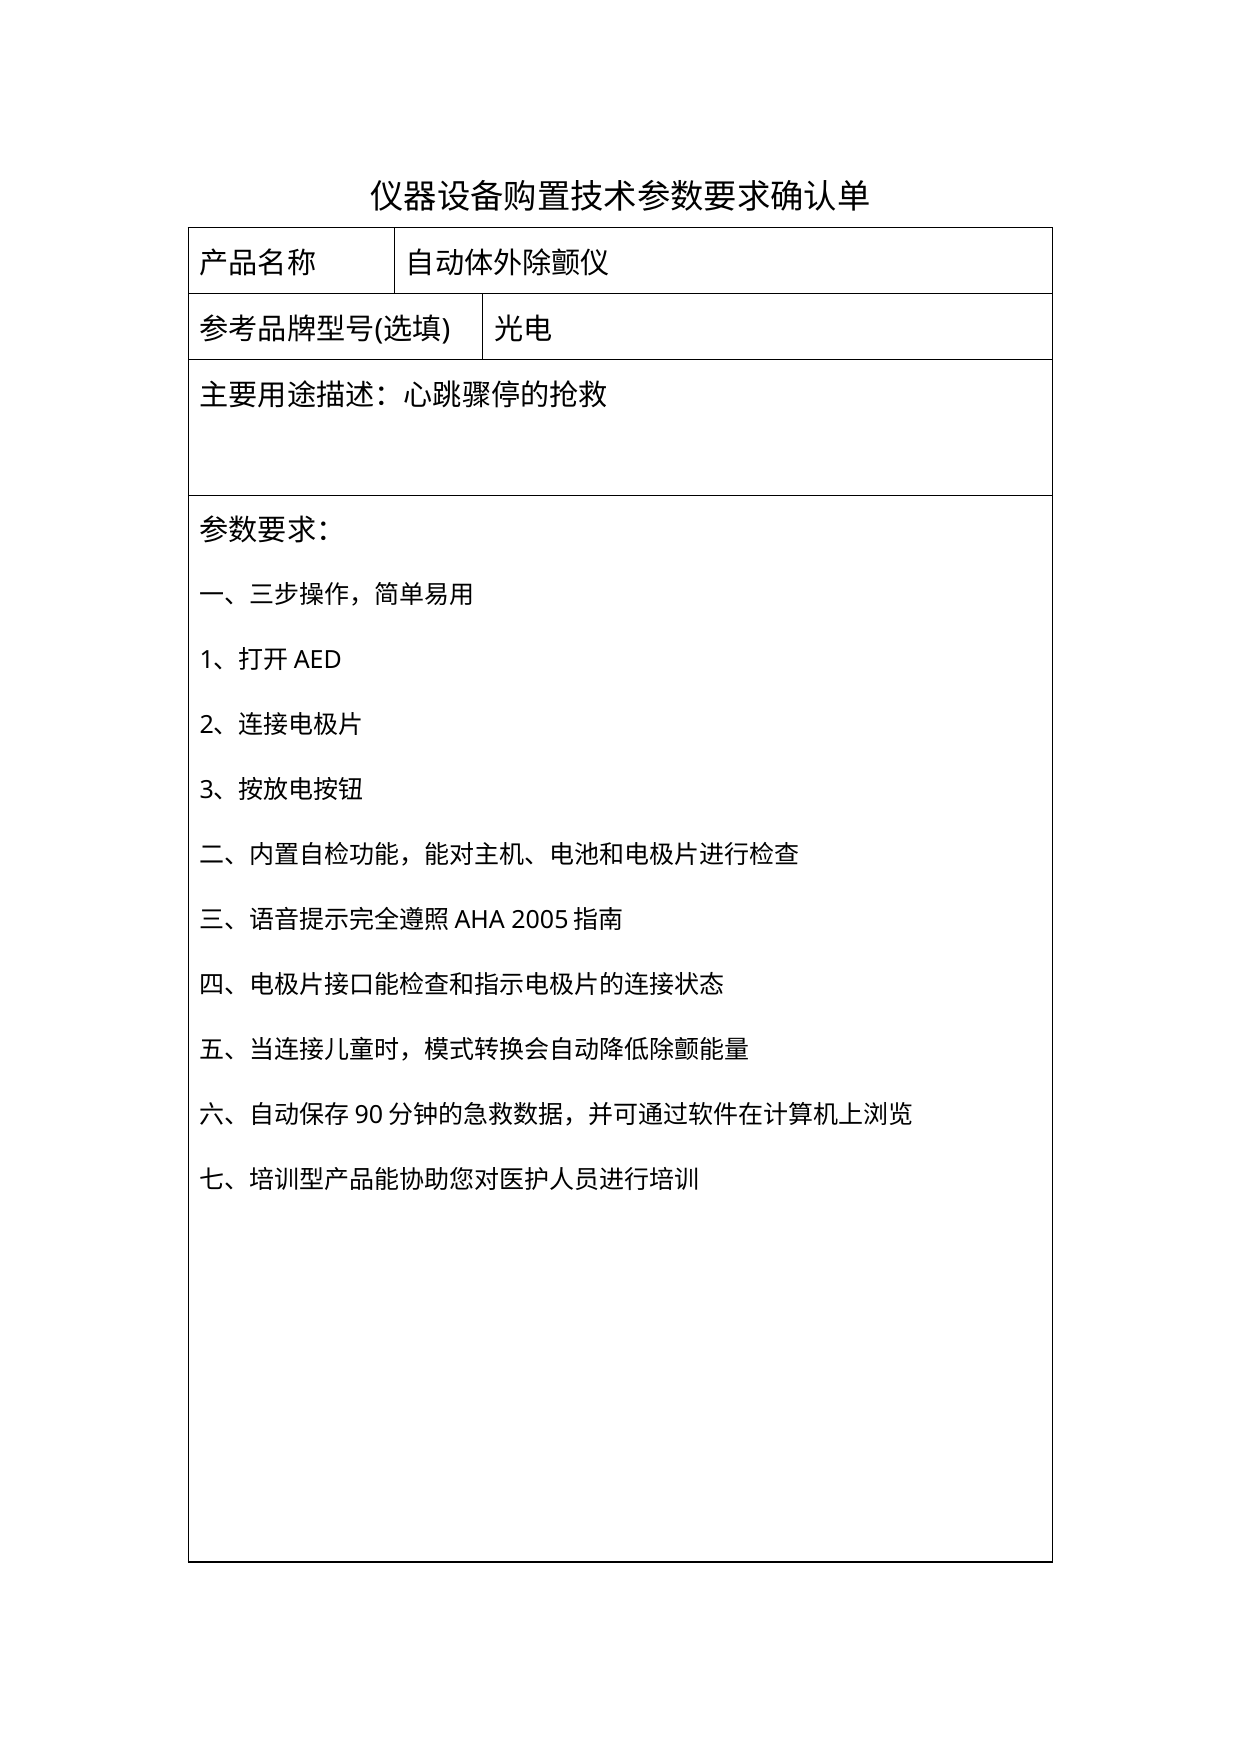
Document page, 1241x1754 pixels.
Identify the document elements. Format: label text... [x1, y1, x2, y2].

table_cell 参数要求： 一、三步操作，简单易用 1、打开AED 2、连接电极片 3、按放电按钮 二、内置自检功能，能对主机、电池和电极片进行检查 三、语音提示完全遵照AHA 2005指南 四、电极片接口能检查和指示电极片的连接状态 五、当连接儿童时，模式转换会自动降低除颤能量 六、自动保存90分钟的急救数据，并可通过软件在计算机上浏览 七、培训型产品能协助您对医护人员进行培训 [189, 496, 1052, 1561]
table_cell 参考品牌型号(选填) [189, 294, 482, 359]
text 仪器设备购置技术参数要求确认单 [187, 162, 1053, 227]
table_cell 光电 [483, 294, 1052, 359]
table_header 自动体外除颤仪 [395, 228, 1052, 293]
table_cell 主要用途描述：心跳骤停的抢救 [189, 360, 1052, 494]
table_header 产品名称 [189, 228, 394, 293]
